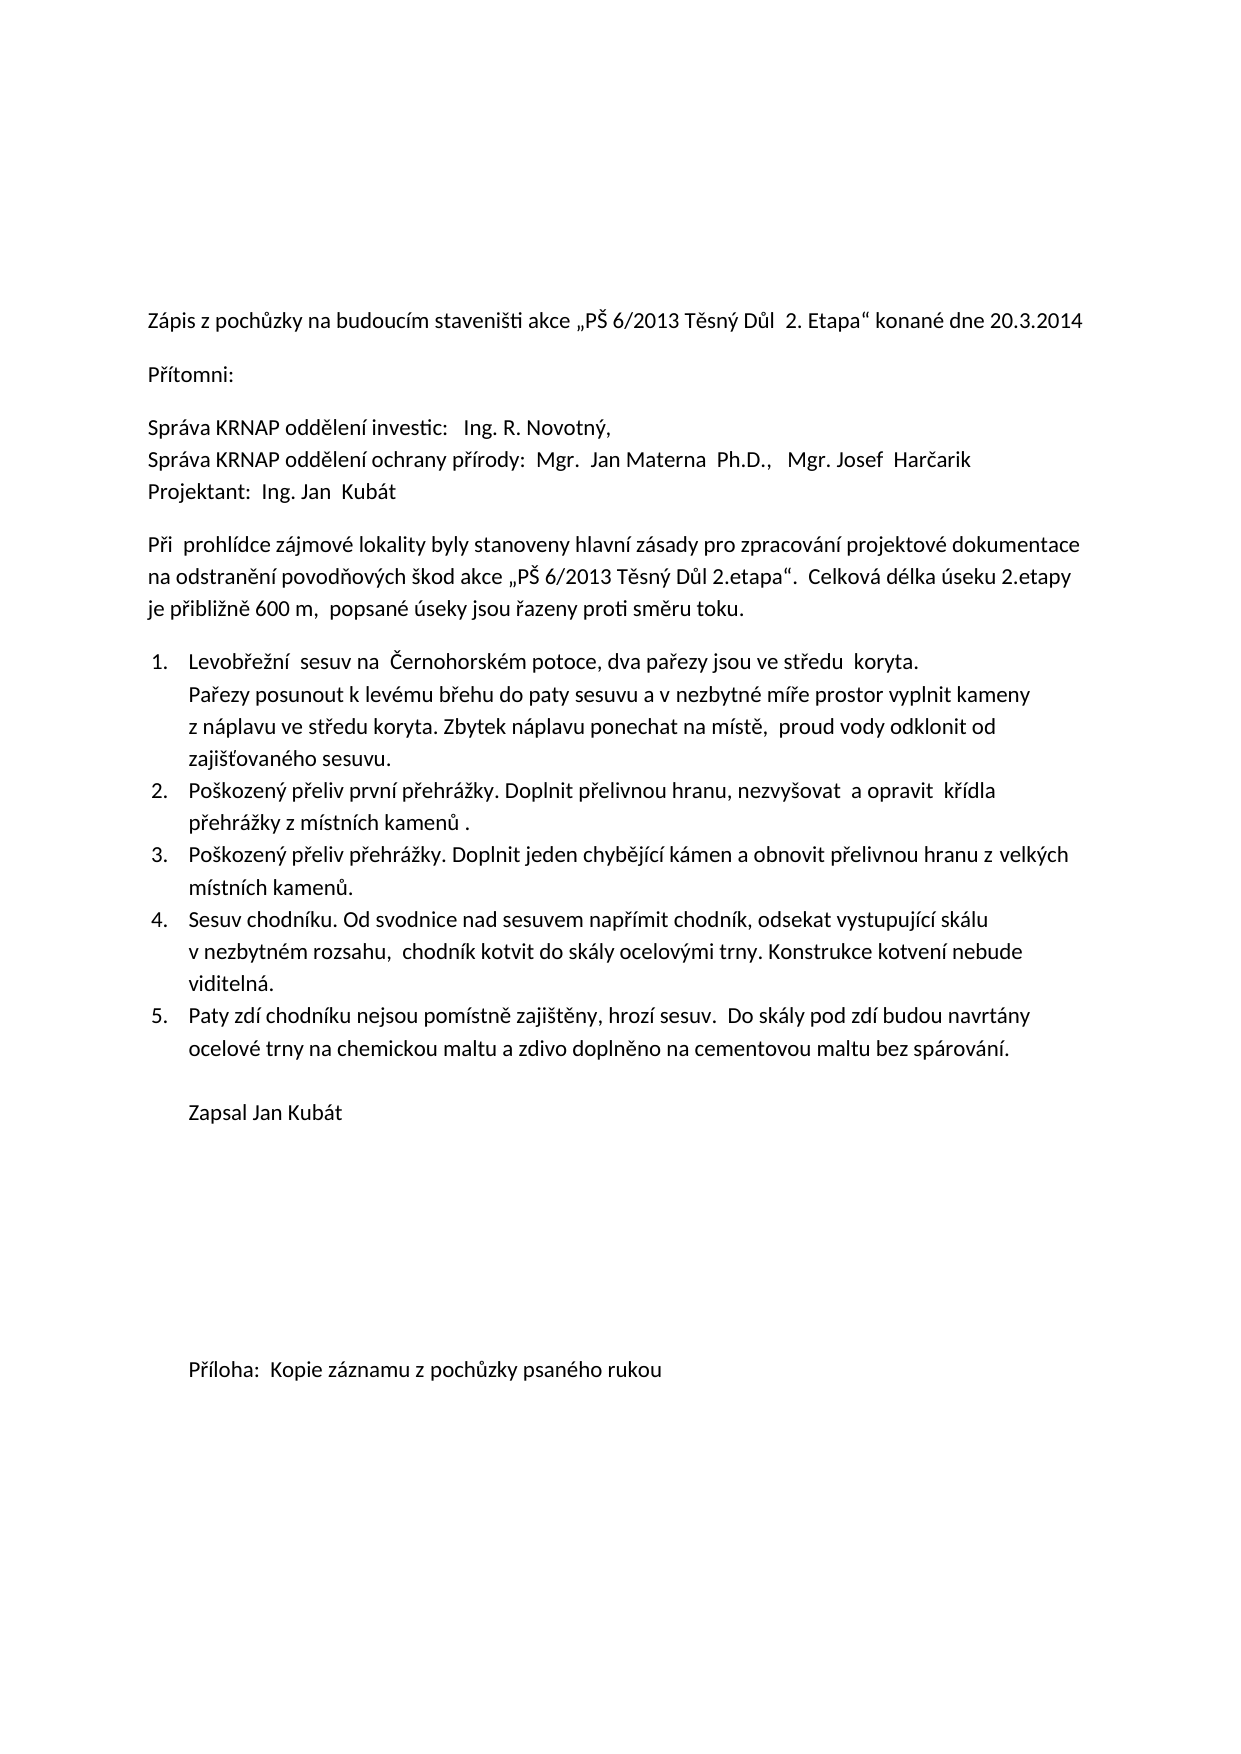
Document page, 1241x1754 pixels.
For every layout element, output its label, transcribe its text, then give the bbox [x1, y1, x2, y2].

list Sesuv chodníku. Od svodnice nad sesuvem napřímit chodník, odsekat vystupující skálu v nezbytném rozsahu, chodník kotvit do skály ocelovými trny. Konstrukce kotvení nebude viditelná. [151, 905, 1093, 997]
list Pařezy posunout k levému břehu do paty sesuvu a v nezbytné míře prostor vyplnit kameny z náplavu ve středu koryta. Zbytek náplavu ponechat na místě, proud vody odklonit od zajišťovaného sesuvu. [188, 680, 1093, 772]
list Paty zdí chodníku nejsou pomístně zajištěny, hrozí sesuv. Do skály pod zdí budou navrtány ocelové trny na chemickou maltu a zdivo doplněno na cementovou maltu bez spárování. [151, 1002, 1093, 1062]
list Poškozený přeliv přehrážky. Doplnit jeden chybějící kámen a obnovit přelivnou hranu z velkých místních kamenů. [151, 841, 1093, 901]
text Zápis z pochůzky na budoucím staveništi akce „PŠ 6/2013 Těsný Důl 2. Etapa“ konané dne 20.3.2014 [148, 307, 1093, 335]
list Příloha: Kopie záznamu z pochůzky psaného rukou [188, 1356, 1093, 1384]
list Levobřežní sesuv na Černohorském potoce, dva pařezy jsou ve středu koryta. [151, 647, 1093, 676]
text Při prohlídce zájmové lokality byly stanoveny hlavní zásady pro zpracování projektové dokumentace na odstranění povodňových škod akce „PŠ 6/2013 Těsný Důl 2.etapa“. Celková délka úseku 2.etapy je přibližně 600 m, popsané úseky jsou řazeny proti směru toku. [148, 530, 1093, 622]
text Přítomni: [148, 360, 1093, 388]
list Zapsal Jan Kubát [188, 1098, 1093, 1126]
text Správa KRNAP oddělení investic: Ing. R. Novotný, Správa KRNAP oddělení ochrany přírody: Mgr. Jan Materna Ph.D., Mgr. Josef Harčarik Projektant: Ing. Jan Kubát [148, 413, 1093, 505]
list Poškozený přeliv první přehrážky. Doplnit přelivnou hranu, nezvyšovat a opravit křídla přehrážky z místních kamenů . [151, 776, 1093, 836]
